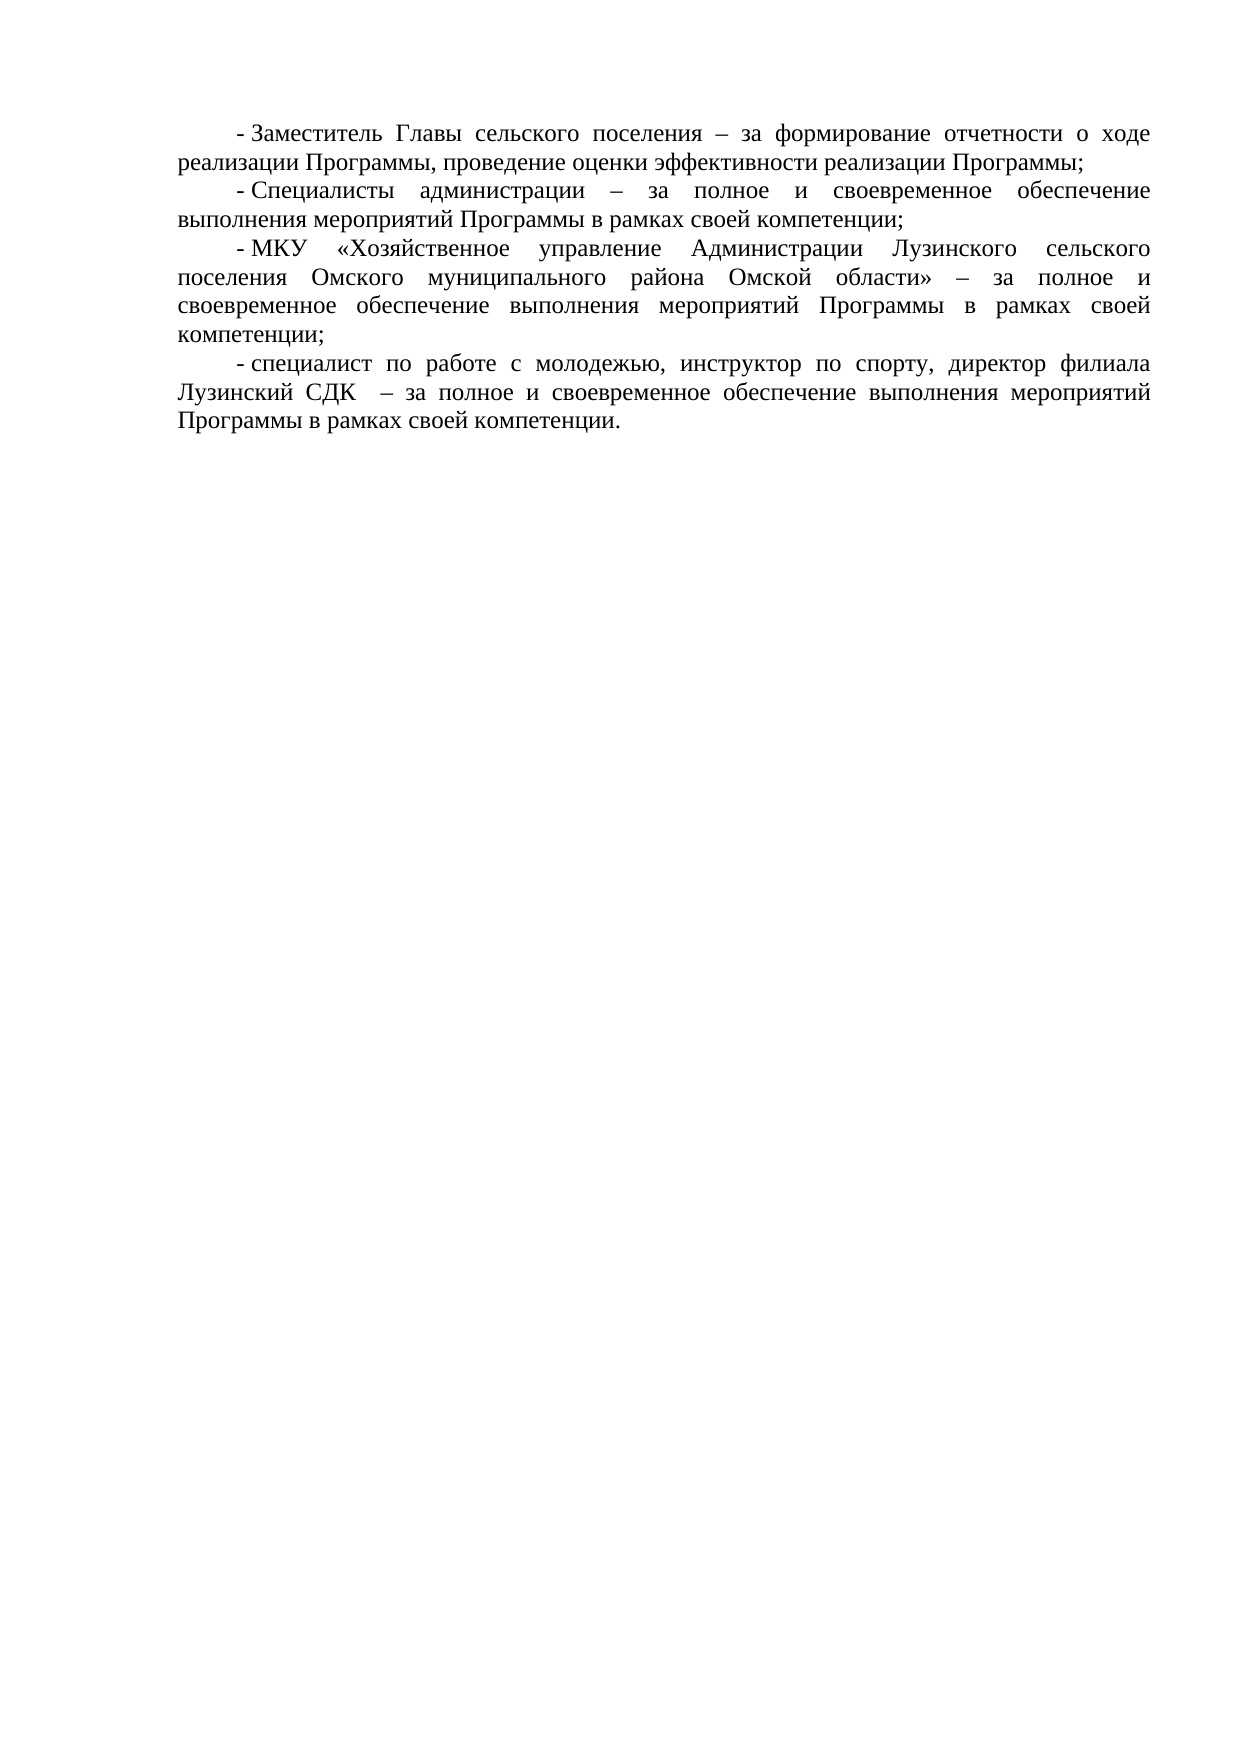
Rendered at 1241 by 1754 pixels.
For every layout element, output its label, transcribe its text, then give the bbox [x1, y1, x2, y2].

text - Заместитель Главы сельского поселения – за формирование отчетности о ходе реализации Программы, проведение оценки эффективности реализации Программы; [177, 118, 1152, 176]
text - МКУ «Хозяйственное управление Администрации Лузинского сельского поселения Омского муниципального района Омской области» – за полное и своевременное обеспечение выполнения мероприятий Программы в рамках своей компетенции; [177, 233, 1152, 348]
text - специалист по работе с молодежью, инструктор по спорту, директор филиала Лузинский СДК – за полное и своевременное обеспечение выполнения мероприятий Программы в рамках своей компетенции. [177, 348, 1152, 434]
text - Специалисты администрации – за полное и своевременное обеспечение выполнения мероприятий Программы в рамках своей компетенции; [177, 176, 1152, 233]
